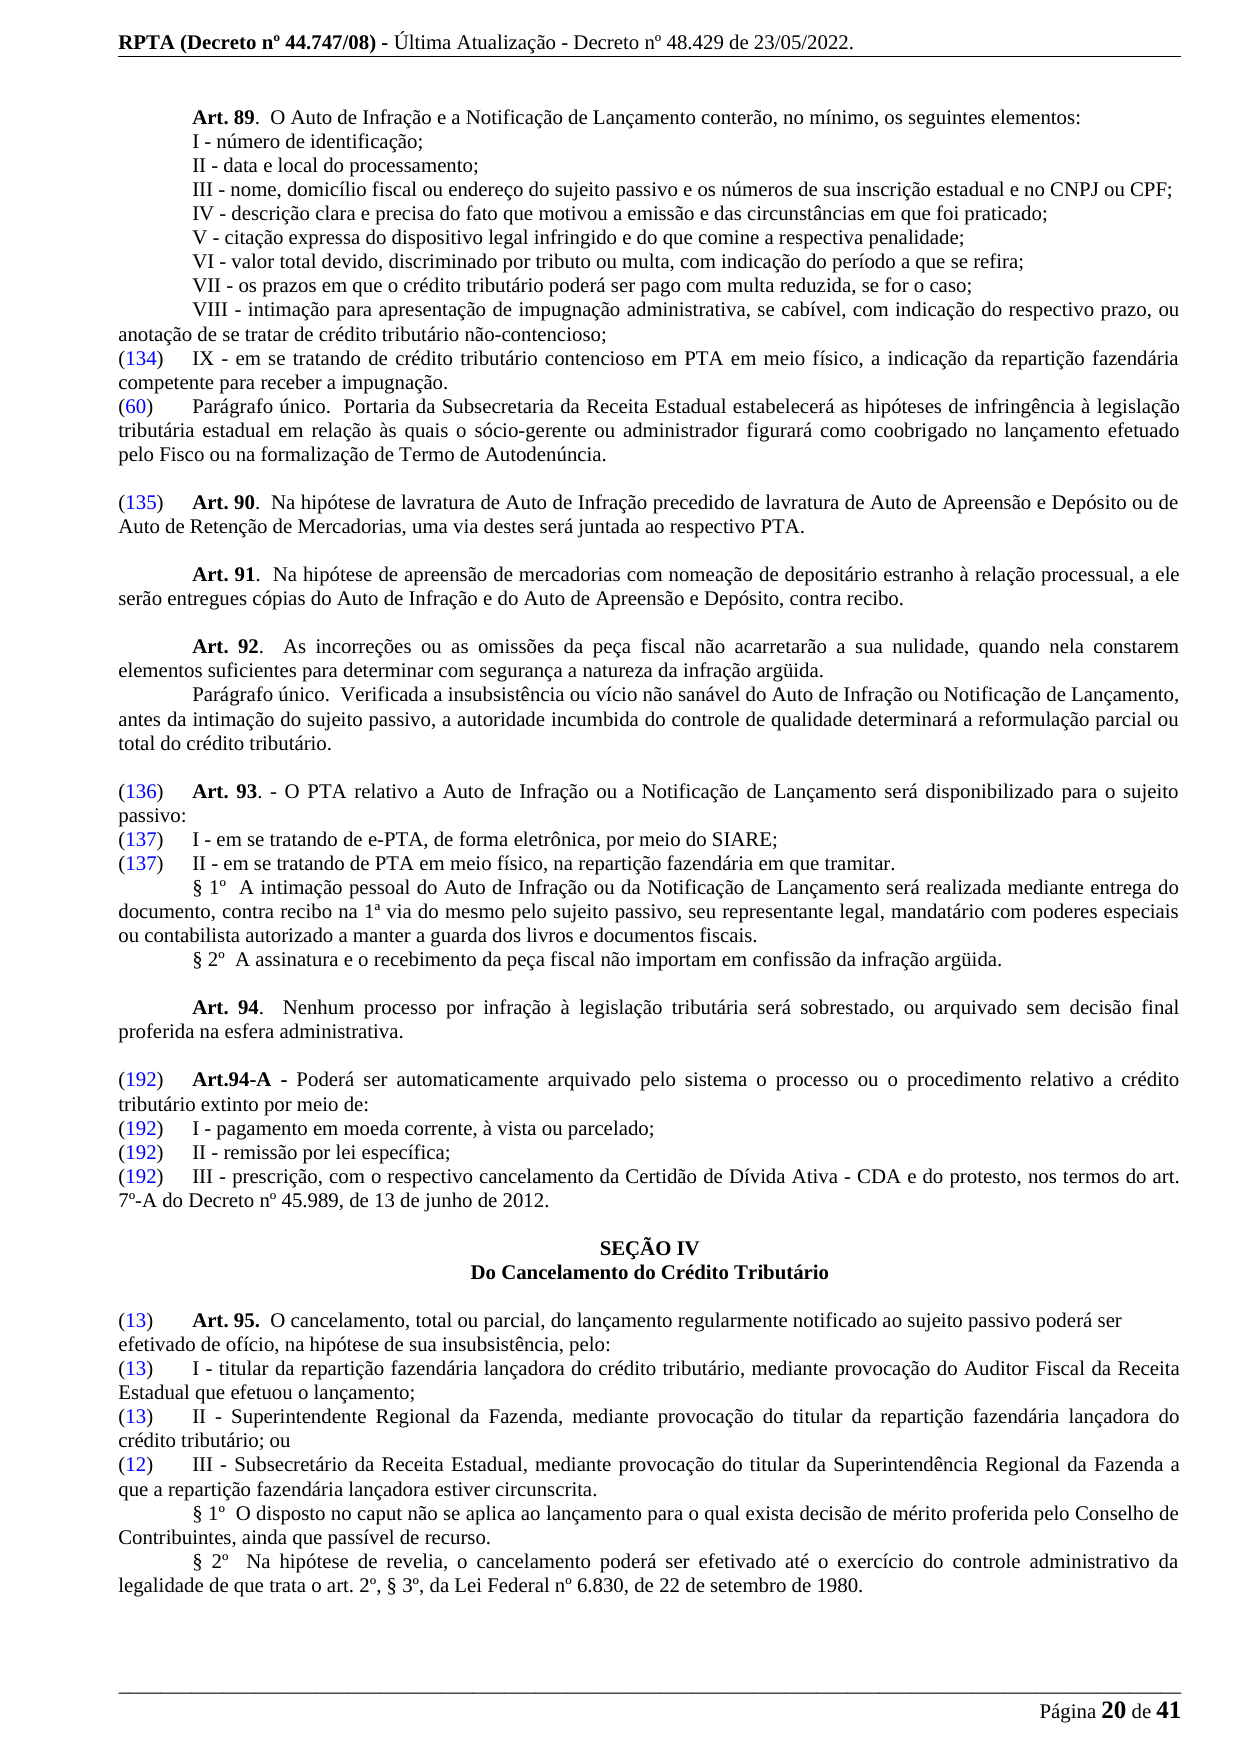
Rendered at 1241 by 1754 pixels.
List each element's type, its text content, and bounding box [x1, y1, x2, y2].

text (192) Art.94-A - Poderá ser automaticamente arquivado pelo sistema o processo ou o procedimento relativo a crédito tributário extinto por meio de: [118, 1067, 1181, 1116]
text IV - descrição clara e precisa do fato que motivou a emissão e das circunstâncias em que foi praticado; [118, 201, 1181, 225]
text (137) I - em se tratando de e-PTA, de forma eletrônica, por meio do SIARE; [118, 827, 1181, 851]
text III - nome, domicílio fiscal ou endereço do sujeito passivo e os números de sua inscrição estadual e no CNPJ ou CPF; [118, 177, 1181, 201]
text Art. 94. Nenhum processo por infração à legislação tributária será sobrestado, ou arquivado sem decisão final proferida na esfera administrativa. [118, 995, 1181, 1043]
text Do Cancelamento do Crédito Tributário [118, 1260, 1181, 1284]
text V - citação expressa do dispositivo legal infringido e do que comine a respectiva penalidade; [118, 225, 1181, 249]
text (13) I - titular da repartição fazendária lançadora do crédito tributário, mediante provocação do Auditor Fiscal da Receita Estadual que efetuou o lançamento; [118, 1356, 1181, 1404]
text (13) II - Superintendente Regional da Fazenda, mediante provocação do titular da repartição fazendária lançadora do crédito tributário; ou [118, 1404, 1181, 1452]
text Art. 92. As incorreções ou as omissões da peça fiscal não acarretarão a sua nulidade, quando nela constarem elementos suficientes para determinar com segurança a natureza da infração argüida. [118, 634, 1181, 682]
text (136) Art. 93. - O PTA relativo a Auto de Infração ou a Notificação de Lançamento será disponibilizado para o sujeito passivo: [118, 779, 1181, 827]
text (13) Art. 95. O cancelamento, total ou parcial, do lançamento regularmente notificado ao sujeito passivo poderá ser efetivado de ofício, na hipótese de sua insubsistência, pelo: [118, 1308, 1181, 1356]
text II - data e local do processamento; [118, 153, 1181, 177]
text (192) I - pagamento em moeda corrente, à vista ou parcelado; [118, 1116, 1181, 1139]
text § 2º Na hipótese de revelia, o cancelamento poderá ser efetivado até o exercício do controle administrativo da legalidade de que trata o art. 2º, § 3º, da Lei Federal nº 6.830, de 22 de setembro de 1980. [118, 1549, 1181, 1597]
text (135) Art. 90. Na hipótese de lavratura de Auto de Infração precedido de lavratura de Auto de Apreensão e Depósito ou de Auto de Retenção de Mercadorias, uma via destes será juntada ao respectivo PTA. [118, 490, 1181, 538]
text (134) IX - em se tratando de crédito tributário contencioso em PTA em meio físico, a indicação da repartição fazendária competente para receber a impugnação. [118, 346, 1181, 394]
text § 1º A intimação pessoal do Auto de Infração ou da Notificação de Lançamento será realizada mediante entrega do documento, contra recibo na 1ª via do mesmo pelo sujeito passivo, seu representante legal, mandatário com poderes especiais ou contabilista autorizado a manter a guarda dos livros e documentos fiscais. [118, 875, 1181, 947]
text § 1º O disposto no caput não se aplica ao lançamento para o qual exista decisão de mérito proferida pelo Conselho de Contribuintes, ainda que passível de recurso. [118, 1501, 1181, 1549]
text SEÇÃO IV [118, 1236, 1181, 1260]
text (192) III - prescrição, com o respectivo cancelamento da Certidão de Dívida Ativa - CDA e do protesto, nos termos do art. 7º-A do Decreto nº 45.989, de 13 de junho de 2012. [118, 1164, 1181, 1212]
text VII - os prazos em que o crédito tributário poderá ser pago com multa reduzida, se for o caso; [118, 273, 1181, 297]
text (192) II - remissão por lei específica; [118, 1139, 1181, 1164]
text VIII - intimação para apresentação de impugnação administrativa, se cabível, com indicação do respectivo prazo, ou anotação de se tratar de crédito tributário não-contencioso; [118, 297, 1181, 346]
text VI - valor total devido, discriminado por tributo ou multa, com indicação do período a que se refira; [118, 249, 1181, 273]
text (137) II - em se tratando de PTA em meio físico, na repartição fazendária em que tramitar. [118, 851, 1181, 875]
text (12) III - Subsecretário da Receita Estadual, mediante provocação do titular da Superintendência Regional da Fazenda a que a repartição fazendária lançadora estiver circunscrita. [118, 1452, 1181, 1501]
text I - número de identificação; [118, 129, 1181, 153]
text Parágrafo único. Verificada a insubsistência ou vício não sanável do Auto de Infração ou Notificação de Lançamento, antes da intimação do sujeito passivo, a autoridade incumbida do controle de qualidade determinará a reformulação parcial ou total do crédito tributário. [118, 682, 1181, 754]
text Art. 89. O Auto de Infração e a Notificação de Lançamento conterão, no mínimo, os seguintes elementos: [118, 105, 1181, 129]
text Art. 91. Na hipótese de apreensão de mercadorias com nomeação de depositário estranho à relação processual, a ele serão entregues cópias do Auto de Infração e do Auto de Apreensão e Depósito, contra recibo. [118, 562, 1181, 610]
text (60) Parágrafo único. Portaria da Subsecretaria da Receita Estadual estabelecerá as hipóteses de infringência à legislação tributária estadual em relação às quais o sócio-gerente ou administrador figurará como coobrigado no lançamento efetuado pelo Fisco ou na formalização de Termo de Autodenúncia. [118, 394, 1181, 466]
text § 2º A assinatura e o recebimento da peça fiscal não importam em confissão da infração argüida. [118, 947, 1181, 971]
